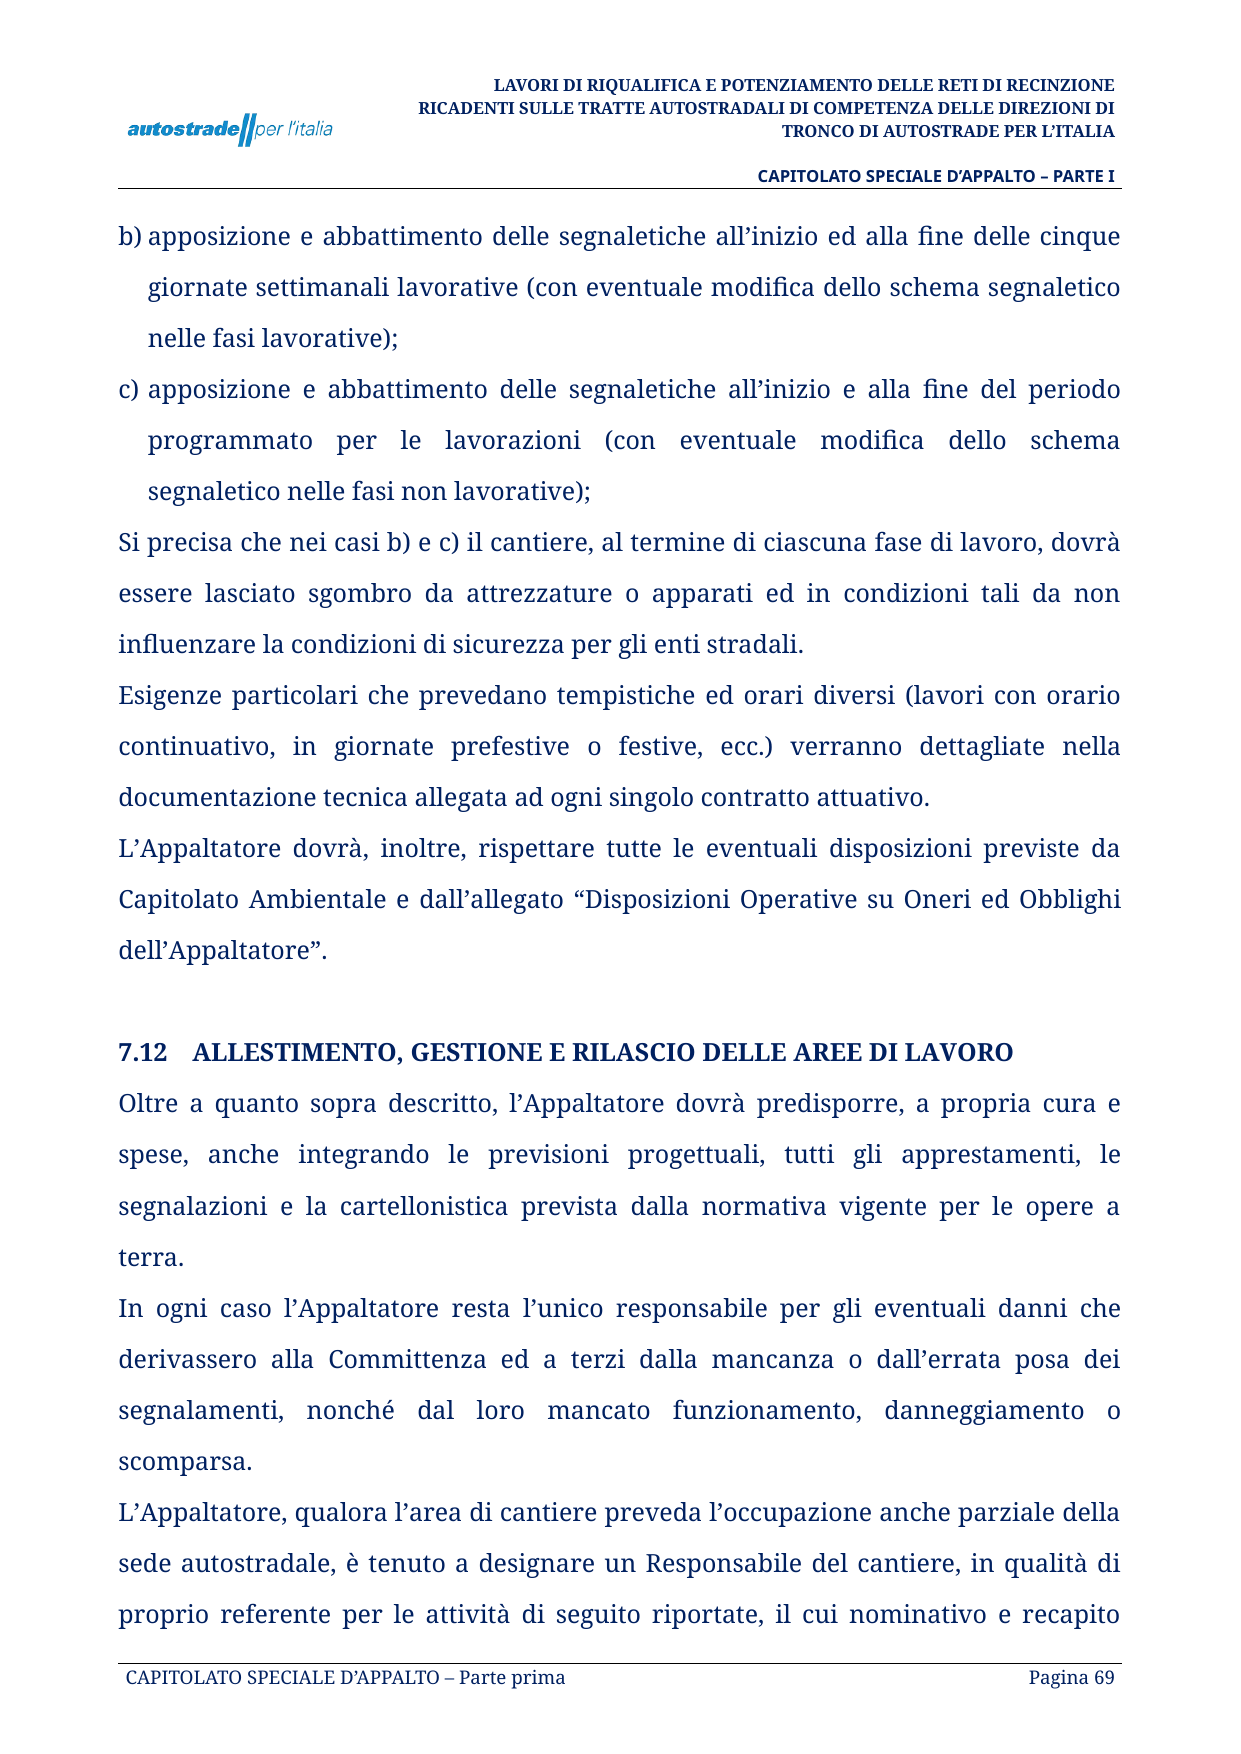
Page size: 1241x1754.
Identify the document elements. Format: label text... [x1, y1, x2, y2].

text L’Appaltatore dovrà, inoltre, rispettare tutte le eventuali disposizioni previste da Capitolato Ambientale e dall’allegato “Disposizioni Operative su Oneri ed Obblighi dell’Appaltatore”. [118, 831, 1122, 967]
text Esigenze particolari che prevedano tempistiche ed orari diversi (lavori con orario continuativo, in giornate prefestive o festive, ecc.) verranno dettagliate nella documentazione tecnica allegata ad ogni singolo contratto attuativo. [118, 678, 1122, 814]
subtitle ALLESTIMENTO, GESTIONE E RILASCIO DELLE AREE DI LAVORO [118, 1035, 1122, 1069]
text Si precisa che nei casi b) e c) il cantiere, al termine di ciascuna fase di lavoro, dovrà essere lasciato sgombro da attrezzature o apparati ed in condizioni tali da non influenzare la condizioni di sicurezza per gli enti stradali. [118, 524, 1122, 661]
picture [125, 105, 339, 156]
list apposizione e abbattimento delle segnaletiche all’inizio e alla fine del periodo programmato per le lavorazioni (con eventuale modifica dello schema segnaletico nelle fasi non lavorative); [118, 371, 1122, 508]
text Oltre a quanto sopra descritto, l’Appaltatore dovrà predisporre, a propria cura e spese, anche integrando le previsioni progettuali, tutti gli apprestamenti, le segnalazioni e la cartellonistica prevista dalla normativa vigente per le opere a terra. [118, 1086, 1122, 1273]
list apposizione e abbattimento delle segnaletiche all’inizio ed alla fine delle cinque giornate settimanali lavorative (con eventuale modifica dello schema segnaletico nelle fasi lavorative); [118, 218, 1122, 354]
text In ogni caso l’Appaltatore resta l’unico responsabile per gli eventuali danni che derivassero alla Committenza ed a terzi dalla mancanza o dall’errata posa dei segnalamenti, nonché dal loro mancato funzionamento, danneggiamento o scomparsa. [118, 1290, 1122, 1477]
